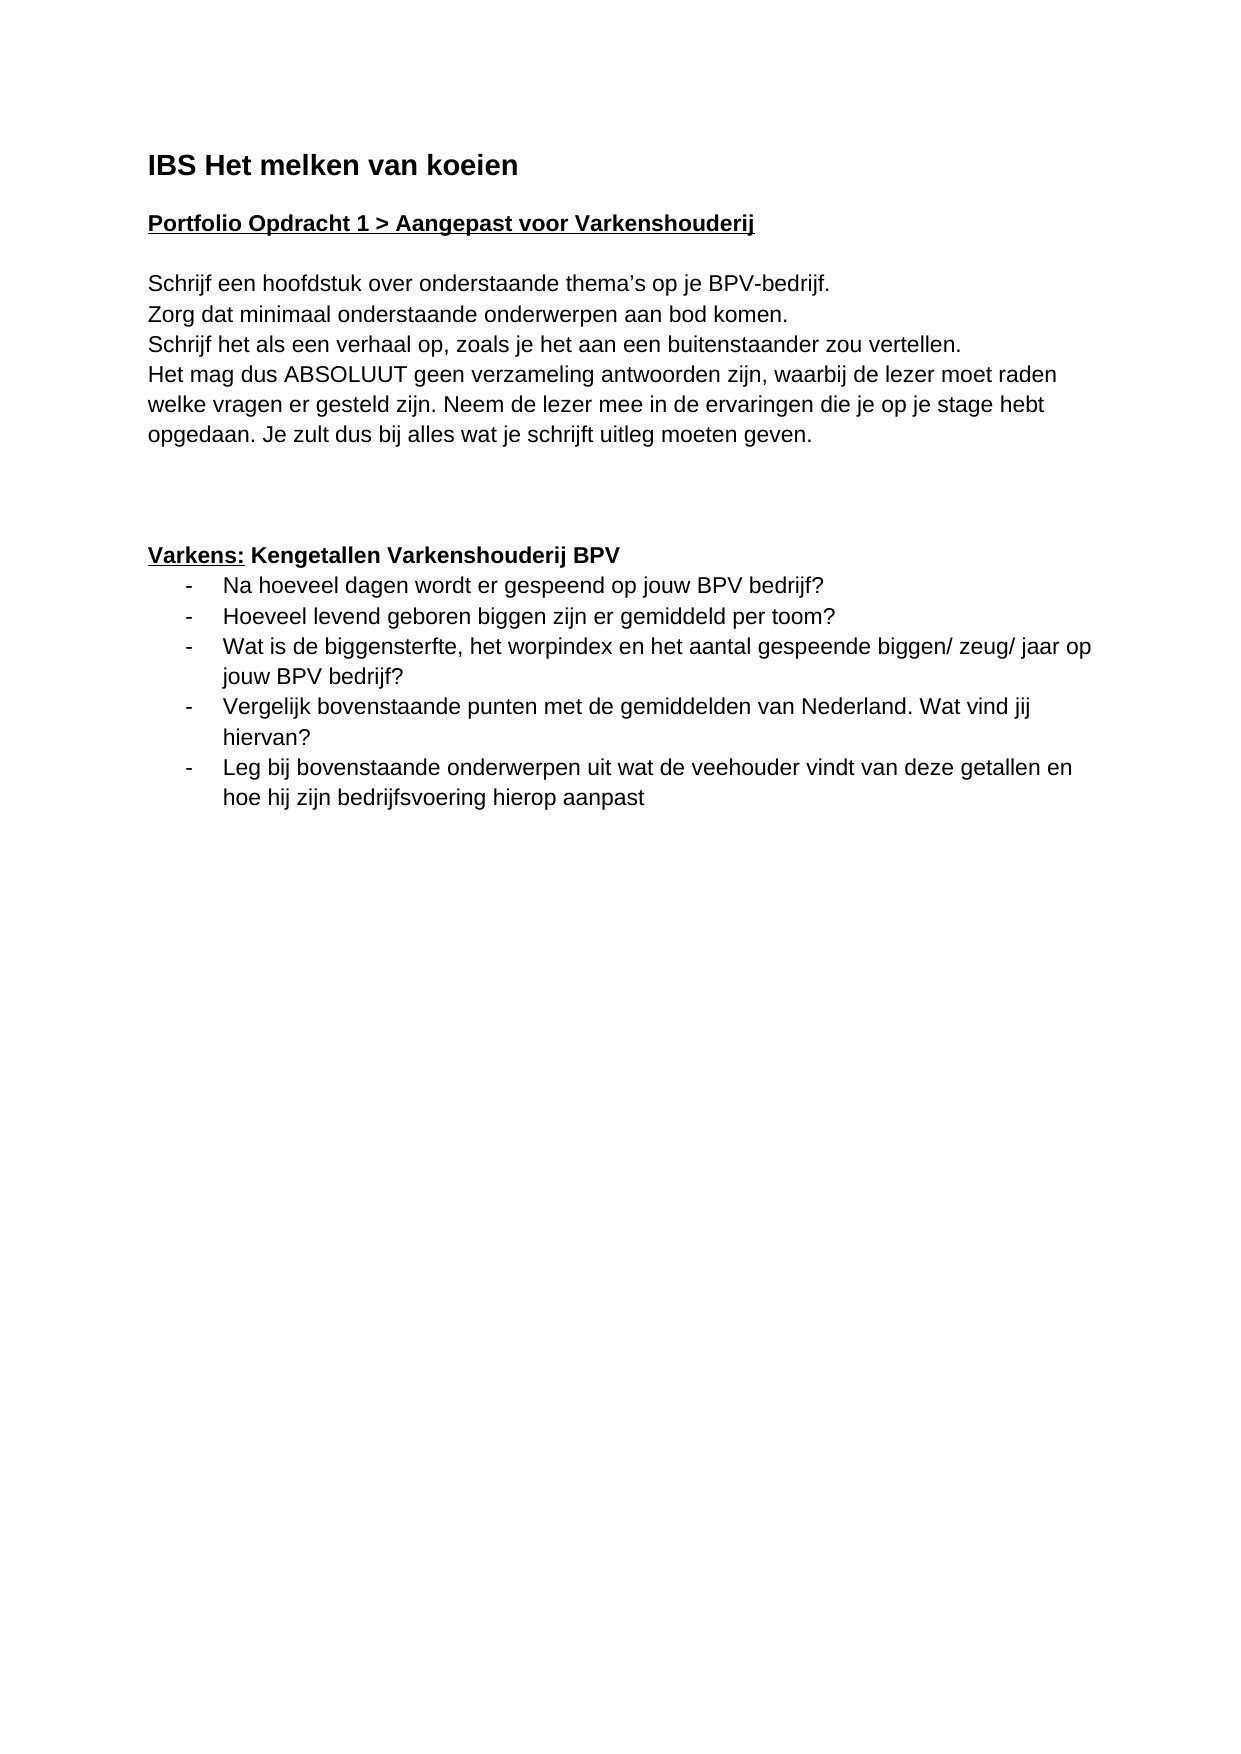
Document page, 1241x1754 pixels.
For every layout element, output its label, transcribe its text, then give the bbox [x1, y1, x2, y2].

list Wat is de biggensterfte, het worpindex en het aantal gespeende biggen/ zeug/ jaar op jouw BPV bedrijf? [185, 633, 1093, 689]
text Schrijf een hoofdstuk over onderstaande thema’s op je BPV-bedrijf. [148, 270, 1093, 297]
text Portfolio Opdracht 1 > Aangepast voor Varkenshouderij [148, 210, 1093, 236]
text Varkens: Kengetallen Varkenshouderij BPV [148, 542, 1093, 568]
list Na hoeveel dagen wordt er gespeend op jouw BPV bedrijf? [185, 572, 1093, 599]
list Hoeveel levend geboren biggen zijn er gemiddeld per toom? [185, 603, 1093, 629]
list Leg bij bovenstaande onderwerpen uit wat de veehouder vindt van deze getallen en hoe hij zijn bedrijfsvoering hierop aanpast [185, 754, 1093, 810]
text Het mag dus ABSOLUUT geen verzameling antwoorden zijn, waarbij de lezer moet raden welke vragen er gesteld zijn. Neem de lezer mee in de ervaringen die je op je stage hebt opgedaan. Je zult dus bij alles wat je schrijft uitleg moeten geven. [148, 361, 1093, 448]
text Zorg dat minimaal onderstaande onderwerpen aan bod komen. [148, 301, 1093, 327]
text IBS Het melken van koeien [148, 148, 1093, 181]
list Vergelijk bovenstaande punten met de gemiddelden van Nederland. Wat vind jij hiervan? [185, 693, 1093, 750]
text Schrijf het als een verhaal op, zoals je het aan een buitenstaander zou vertellen. [148, 331, 1093, 357]
